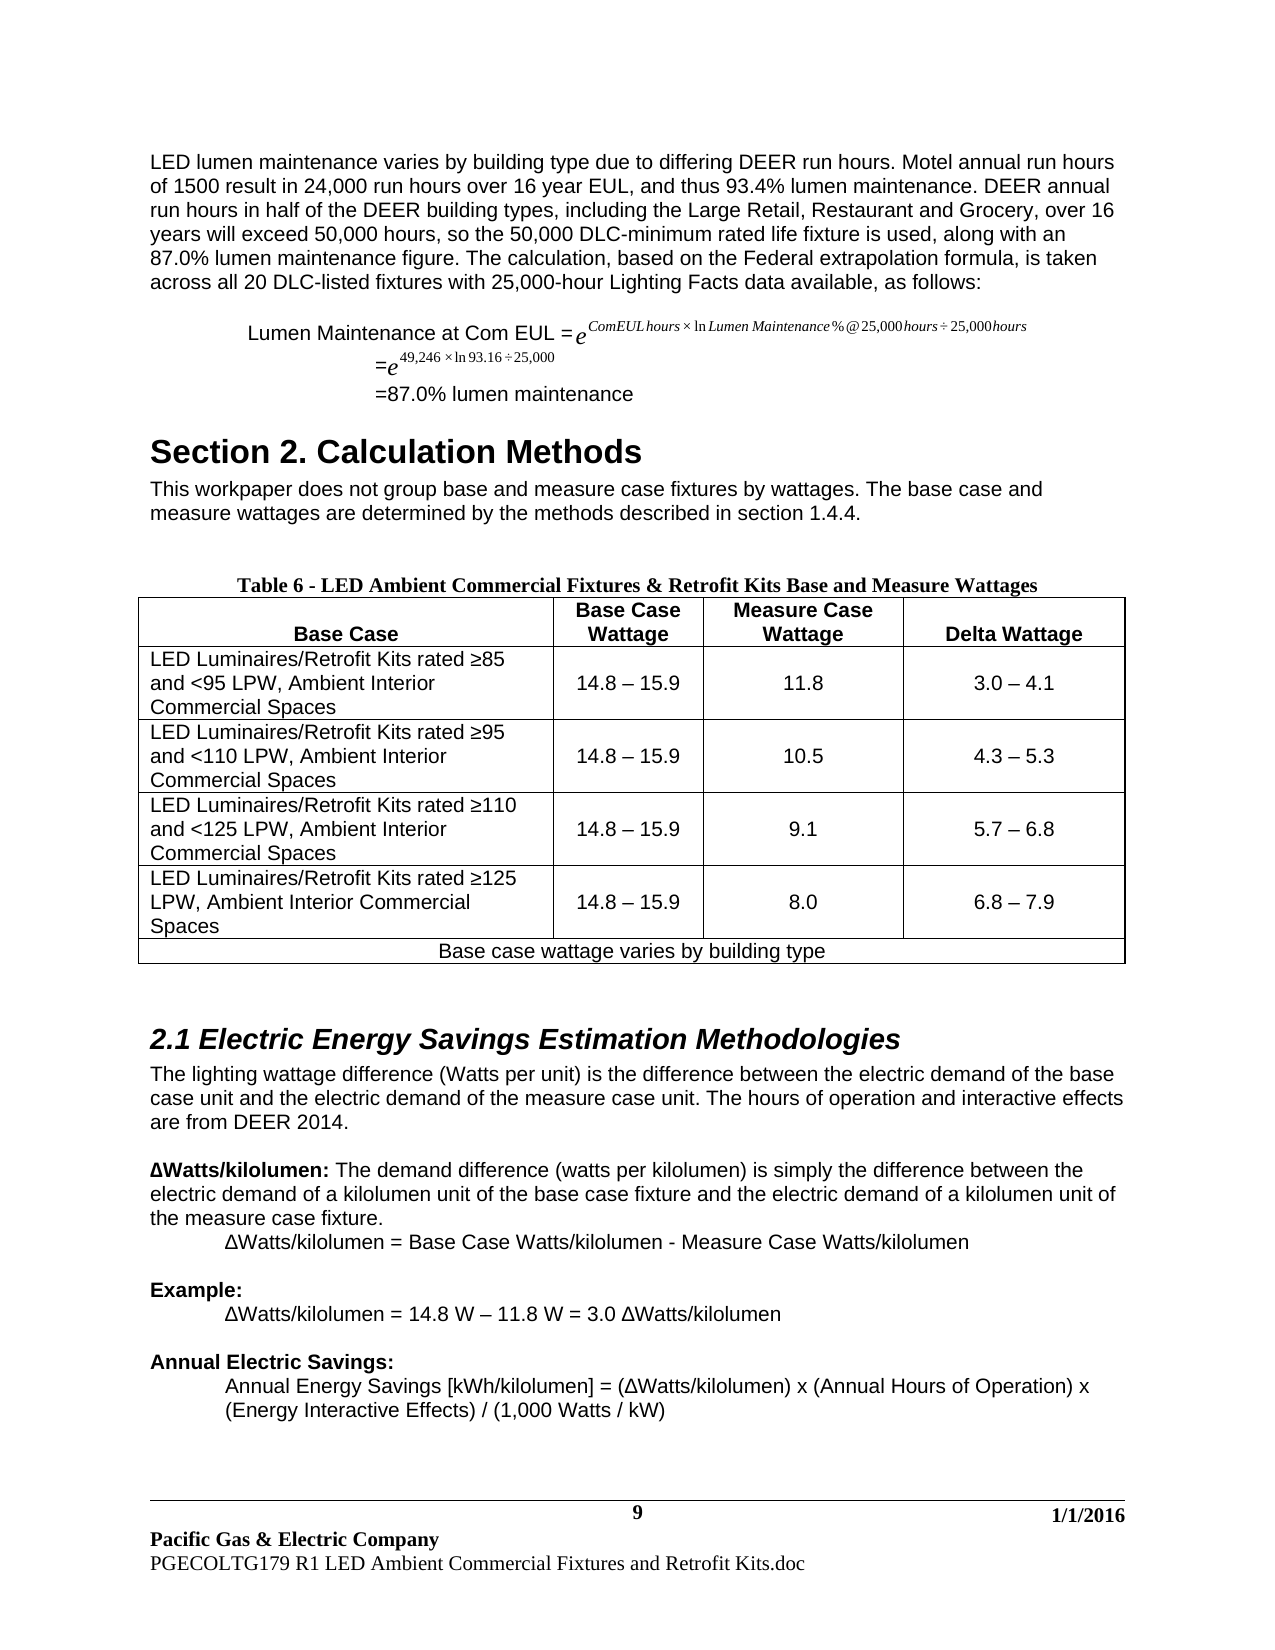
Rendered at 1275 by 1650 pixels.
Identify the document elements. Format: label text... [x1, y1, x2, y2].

table_header Measure Case Wattage [704, 598, 903, 646]
table_cell 5.7 – 6.8 [904, 793, 1124, 865]
table_cell 4.3 – 5.3 [904, 720, 1124, 792]
subtitle Section 2. Calculation Methods [150, 433, 1125, 471]
text LED lumen maintenance varies by building type due to differing DEER run hours. Motel annual run hours of 1500 result in 24,000 run hours over 16 year EUL, and thus 93.4% lumen maintenance. DEER annual run hours in half of the DEER building types, including the Large Retail, Restaurant and Grocery, over 16 years will exceed 50,000 hours, so the 50,000 DLC-minimum rated life fixture is used, along with an 87.0% lumen maintenance figure. The calculation, based on the Federal extrapolation formula, is taken across all 20 DLC-listed fixtures with 25,000-hour Lighting Facts data available, as follows: [150, 150, 1125, 294]
table_cell LED Luminaires/Retrofit Kits rated ≥95 and <110 LPW, Ambient Interior Commercial Spaces [139, 720, 553, 792]
table_cell 10.5 [704, 720, 903, 792]
table_cell 14.8 – 15.9 [554, 866, 703, 938]
table_cell 6.8 – 7.9 [904, 866, 1124, 938]
table_header Base Case Wattage [554, 598, 703, 646]
table_header Base Case [139, 598, 553, 646]
table_cell 11.8 [704, 647, 903, 719]
table_cell LED Luminaires/Retrofit Kits rated ≥85 and <95 LPW, Ambient Interior Commercial Spaces [139, 647, 553, 719]
text The lighting wattage difference (Watts per unit) is the difference between the electric demand of the base case unit and the electric demand of the measure case unit. The hours of operation and interactive effects are from DEER 2014. [150, 1062, 1125, 1134]
text Example: [150, 1278, 1125, 1302]
table_cell 8.0 [704, 866, 903, 938]
text Lumen Maintenance at Com EUL = [150, 318, 1125, 349]
table_cell 3.0 – 4.1 [904, 647, 1124, 719]
text = [375, 349, 1125, 380]
text Annual Energy Savings [kWh/kilolumen] = (∆Watts/kilolumen) x (Annual Hours of Operation) x (Energy Interactive Effects) / (1,000 Watts / kW) [225, 1374, 1125, 1422]
text Annual Electric Savings: [150, 1350, 1125, 1374]
text =87.0% lumen maintenance [375, 380, 1125, 408]
text This workpaper does not group base and measure case fixtures by wattages. The base case and measure wattages are determined by the methods described in section 1.4.4. [150, 477, 1125, 525]
text ∆Watts/kilolumen: The demand difference (watts per kilolumen) is simply the difference between the electric demand of a kilolumen unit of the base case fixture and the electric demand of a kilolumen unit of the measure case fixture. [150, 1158, 1125, 1230]
text ∆Watts/kilolumen = 14.8 W – 11.8 W = 3.0 ∆Watts/kilolumen [150, 1302, 1125, 1326]
table_header Delta Wattage [904, 598, 1124, 646]
table_cell Base case wattage varies by building type [139, 939, 1124, 963]
table_cell LED Luminaires/Retrofit Kits rated ≥125 LPW, Ambient Interior Commercial Spaces [139, 866, 553, 938]
table_cell LED Luminaires/Retrofit Kits rated ≥110 and <125 LPW, Ambient Interior Commercial Spaces [139, 793, 553, 865]
text ∆Watts/kilolumen = Base Case Watts/kilolumen - Measure Case Watts/kilolumen [225, 1230, 1125, 1254]
table_cell 14.8 – 15.9 [554, 647, 703, 719]
table_cell 9.1 [704, 793, 903, 865]
table_cell 14.8 – 15.9 [554, 720, 703, 792]
table_cell 14.8 – 15.9 [554, 793, 703, 865]
subtitle 2.1 Electric Energy Savings Estimation Methodologies [150, 1022, 1125, 1056]
